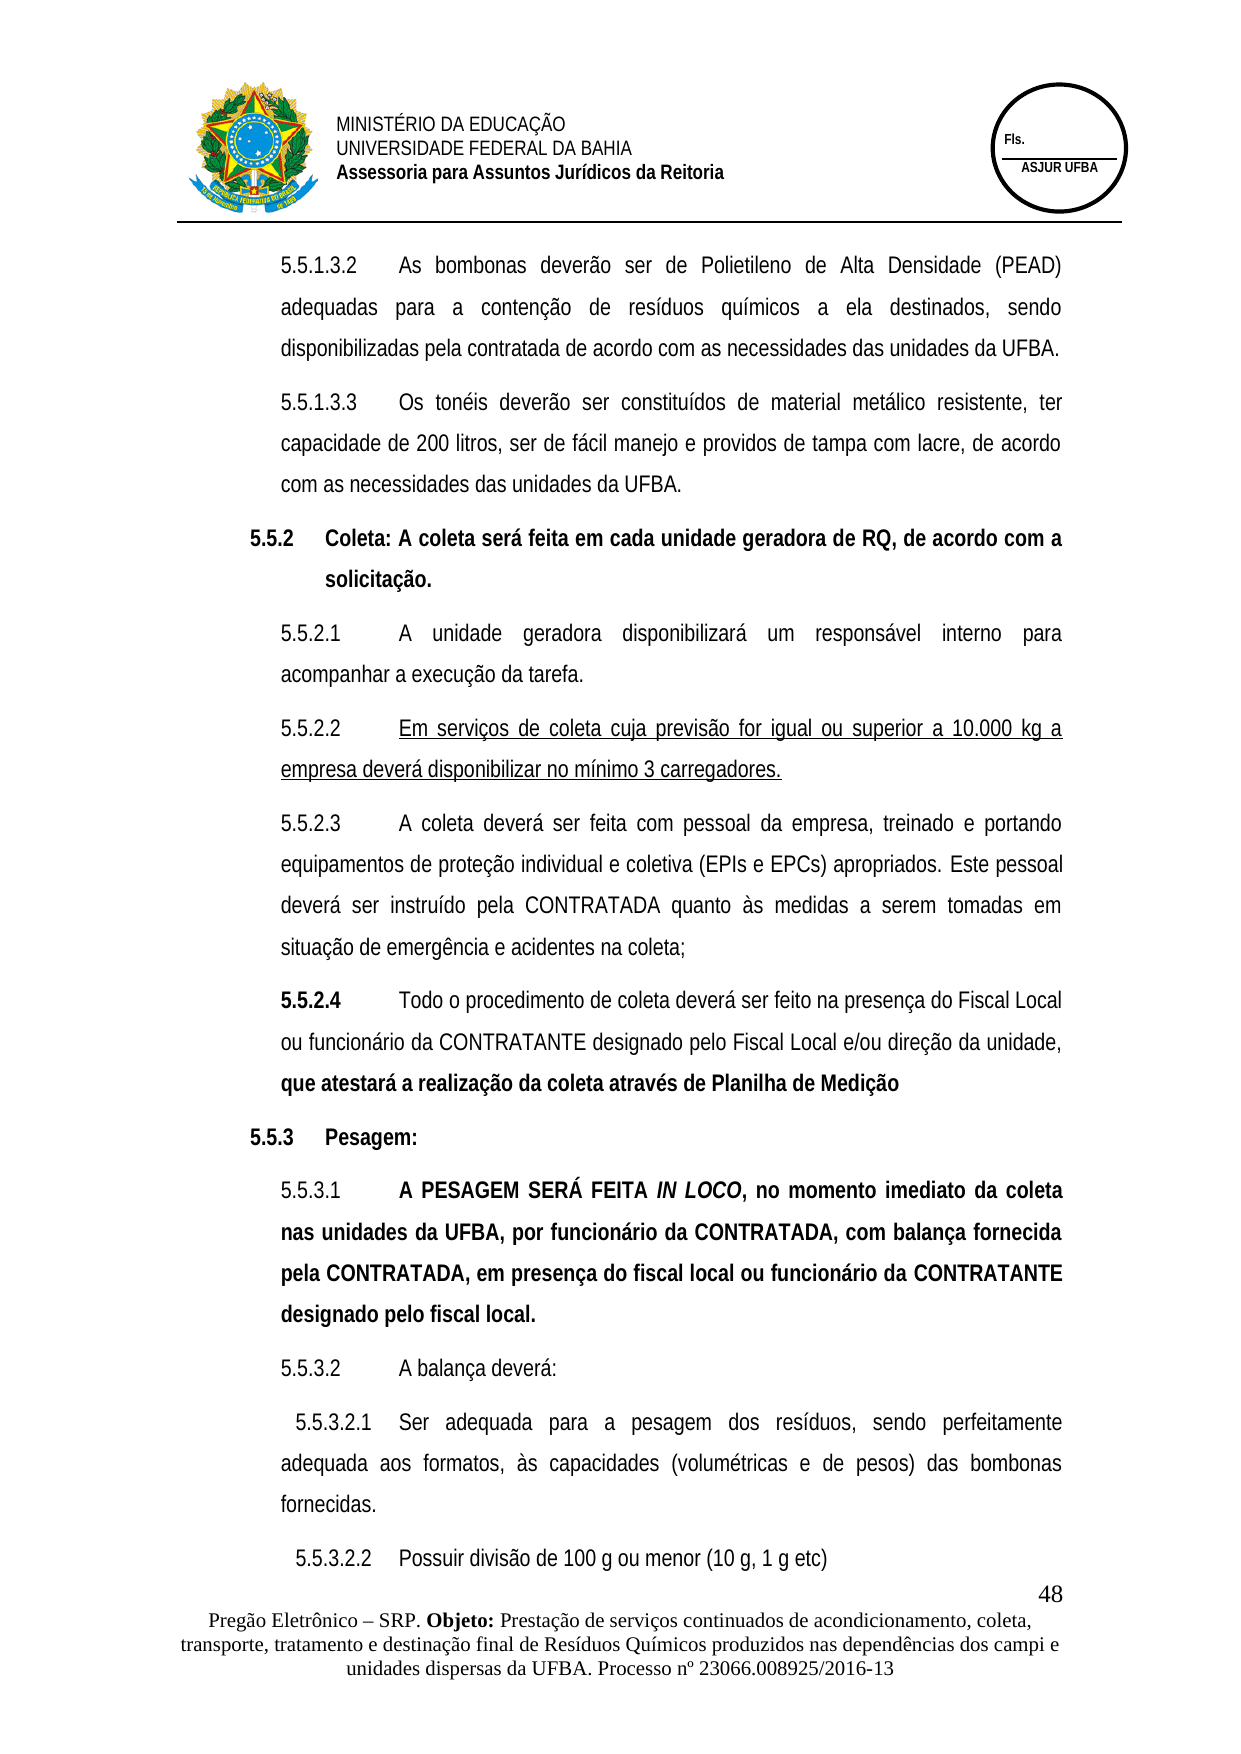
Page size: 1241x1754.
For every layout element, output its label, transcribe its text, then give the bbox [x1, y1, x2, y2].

list Os tonéis deverão ser constituídos de material metálico resistente, ter capacidade de , ser de fácil manejo e providos de tampa com lacre, de acordo com as necessidades das unidades da UFBA. [281, 387, 1063, 497]
picture [188, 82, 319, 213]
list A pesagem será feita in loco, no momento imediato da coleta nas unidades da UFBA, por funcionário da CONTRATADA, com balança fornecida pela contratada, em presença do fiscal local ou funcionário da contratante designado pelo fiscal local. [281, 1176, 1063, 1327]
list Pesagem: [250, 1122, 1063, 1150]
list A balança deverá: [281, 1354, 1063, 1381]
list A coleta deverá ser feita com pessoal da empresa, treinado e portando equipamentos de proteção individual e coletiva (EPIs e EPCs) apropriados. Este pessoal deverá ser instruído pela CONTRATADA quanto às medidas a serem tomadas em situação de emergência e acidentes na coleta; [281, 809, 1063, 960]
list Coleta: A coleta será feita em cada unidade geradora de RQ, de acordo com a solicitação. [250, 524, 1063, 592]
list Todo o procedimento de coleta deverá ser feito na presença do Fiscal Local ou funcionário da CONTRATANTE designado pelo Fiscal Local e/ou direção da unidade, que atestará a realização da coleta através de Planilha de Medição [281, 986, 1063, 1096]
list Ser adequada para a pesagem dos resíduos, sendo perfeitamente adequada aos formatos, às capacidades (volumétricas e de pesos) das bombonas fornecidas. [281, 1407, 1063, 1517]
list A unidade geradora disponibilizará um responsável interno para acompanhar a execução da tarefa. [281, 619, 1063, 687]
list As bombonas deverão ser de Polietileno de Alta Densidade (PEAD) adequadas para a contenção de resíduos químicos a ela destinados, sendo disponibilizadas pela contratada de acordo com as necessidades das unidades da UFBA. [281, 251, 1063, 361]
list Possuir divisão de ou menor (, etc) [281, 1544, 1063, 1571]
list Em serviços de coleta cuja previsão for igual ou superior a a empresa deverá disponibilizar no mínimo 3 carregadores. [281, 714, 1063, 782]
